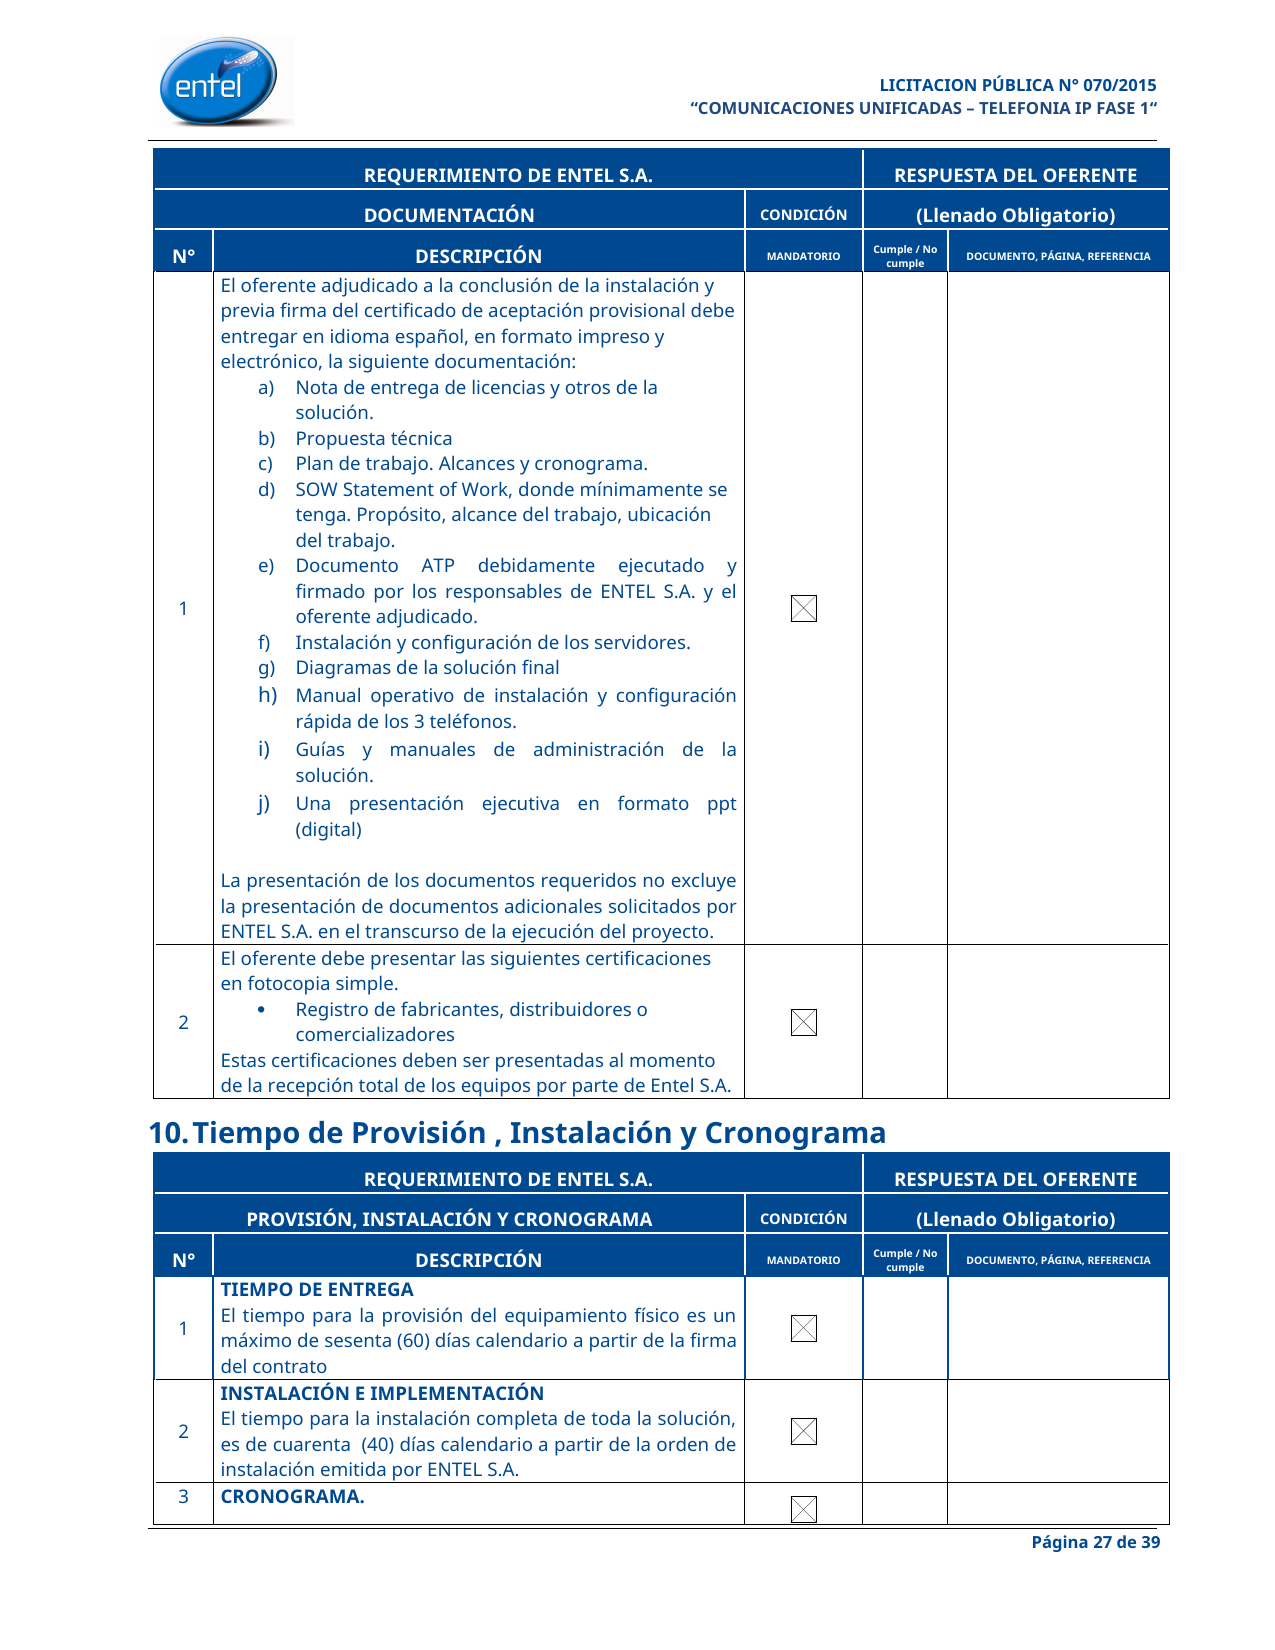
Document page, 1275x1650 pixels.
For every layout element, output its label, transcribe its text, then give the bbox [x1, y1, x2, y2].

table_cell [863, 272, 947, 944]
table_cell DOCUMENTO, PÁGINA, REFERENCIA [949, 230, 1168, 271]
table_cell 2 [154, 944, 213, 1098]
table_cell [745, 1380, 862, 1482]
table_cell DESCRIPCIÓN [214, 230, 744, 271]
table_cell CONDICIÓN [746, 1194, 862, 1232]
table_header RESPUESTA DEL OFERENTE [864, 1154, 1168, 1192]
table_cell [863, 945, 947, 1098]
table_cell [745, 272, 862, 944]
table_cell N° [155, 1234, 212, 1275]
table_cell [746, 1277, 862, 1379]
table_cell (Llenado Obligatorio) [864, 190, 1168, 228]
table_cell 2 [154, 1380, 213, 1482]
table_cell [949, 1277, 1168, 1379]
table_cell [948, 944, 1169, 1098]
table_cell El oferente debe presentar las siguientes certificaciones en fotocopia simple. Registro de fabricantes, distribuidores o comercializadores Estas certificaciones deben ser presentadas al momento de la recepción total de los equipos por parte de Entel S.A. [214, 945, 744, 1098]
table_cell MANDATORIO [746, 230, 862, 271]
table_cell [745, 945, 862, 1098]
table_cell DESCRIPCIÓN [214, 1234, 744, 1275]
picture [159, 36, 295, 127]
table_cell 1 [154, 272, 213, 944]
table_header REQUERIMIENTO DE ENTEL S.A. [155, 150, 862, 188]
table_cell DOCUMENTO, PÁGINA, REFERENCIA [949, 1234, 1168, 1275]
table_cell MANDATORIO [746, 1234, 862, 1275]
table_cell (Llenado Obligatorio) [864, 1194, 1168, 1232]
table_header RESPUESTA DEL OFERENTE [864, 150, 1168, 188]
table_cell Cumple / No cumple [864, 1234, 947, 1275]
table_cell [863, 1483, 947, 1523]
table_cell [948, 1380, 1169, 1482]
table_cell 3 [154, 1482, 213, 1523]
table_cell Cumple / No cumple [864, 230, 947, 271]
table_cell [864, 1277, 947, 1379]
table_cell [948, 272, 1169, 944]
table_cell El oferente adjudicado a la conclusión de la instalación y previa firma del certificado de aceptación provisional debe entregar en idioma español, en formato impreso y electrónico, la siguiente documentación: Nota de entrega de licencias y otros de la solución. Propuesta técnica Plan de trabajo. Alcances y cronograma. SOW Statement of Work, donde mínimamente se tenga. Propósito, alcance del trabajo, ubicación del trabajo. Documento ATP debidamente ejecutado y firmado por los responsables de ENTEL S.A. y el oferente adjudicado. Instalación y configuración de los servidores. Diagramas de la solución final Manual operativo de instalación y configuración rápida de los 3 teléfonos. Guías y manuales de administración de la solución. Una presentación ejecutiva en formato ppt (digital) La presentación de los documentos requeridos no excluye la presentación de documentos adicionales solicitados por ENTEL S.A. en el transcurso de la ejecución del proyecto. [214, 272, 744, 944]
table_cell TIEMPO DE ENTREGA El tiempo para la provisión del equipamiento físico es un máximo de sesenta (60) días calendario a partir de la firma del contrato [214, 1277, 744, 1379]
table_cell [948, 1482, 1169, 1523]
table_cell DOCUMENTACIÓN [155, 190, 744, 228]
list Tiempo de Provisión , Instalación y Cronograma [148, 1112, 1157, 1152]
table_cell PROVISIÓN, INSTALACIÓN Y CRONOGRAMA [155, 1194, 744, 1232]
table_cell INSTALACIÓN E IMPLEMENTACIÓN El tiempo para la instalación completa de toda la solución, es de cuarenta (40) días calendario a partir de la orden de instalación emitida por ENTEL S.A. [214, 1380, 744, 1482]
table_header REQUERIMIENTO DE ENTEL S.A. [155, 1154, 862, 1192]
table_cell [745, 1483, 862, 1523]
table_cell 1 [155, 1277, 212, 1379]
table_cell N° [155, 230, 212, 271]
table_cell [863, 1380, 947, 1482]
table_cell CONDICIÓN [746, 190, 862, 228]
